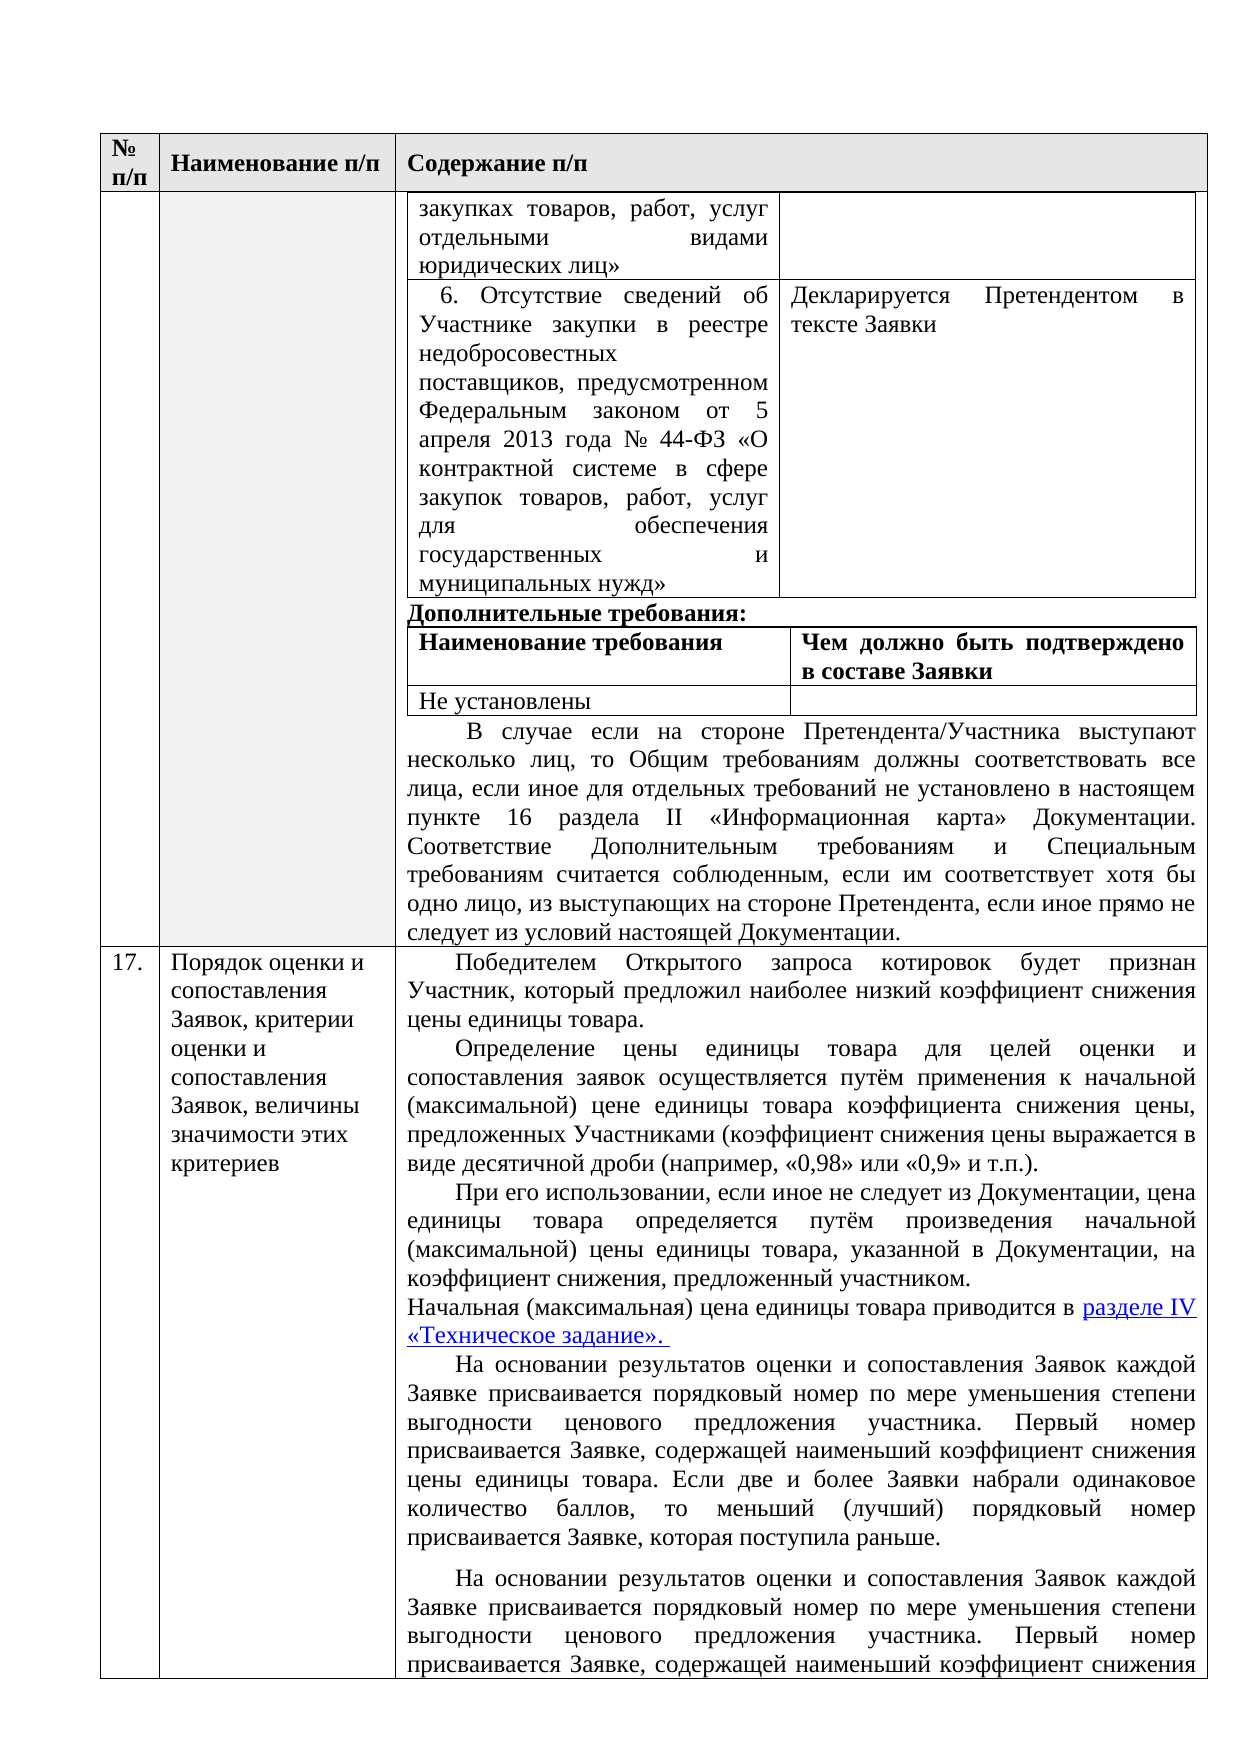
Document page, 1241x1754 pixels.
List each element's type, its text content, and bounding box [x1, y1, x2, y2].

table_header Содержание п/п [396, 134, 1207, 191]
table_header Наименование п/п [160, 134, 395, 191]
table_cell [101, 192, 159, 946]
table_header № п/п [101, 134, 159, 191]
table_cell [160, 192, 395, 946]
table_cell [101, 947, 159, 1678]
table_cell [396, 947, 1207, 1678]
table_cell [160, 947, 395, 1678]
